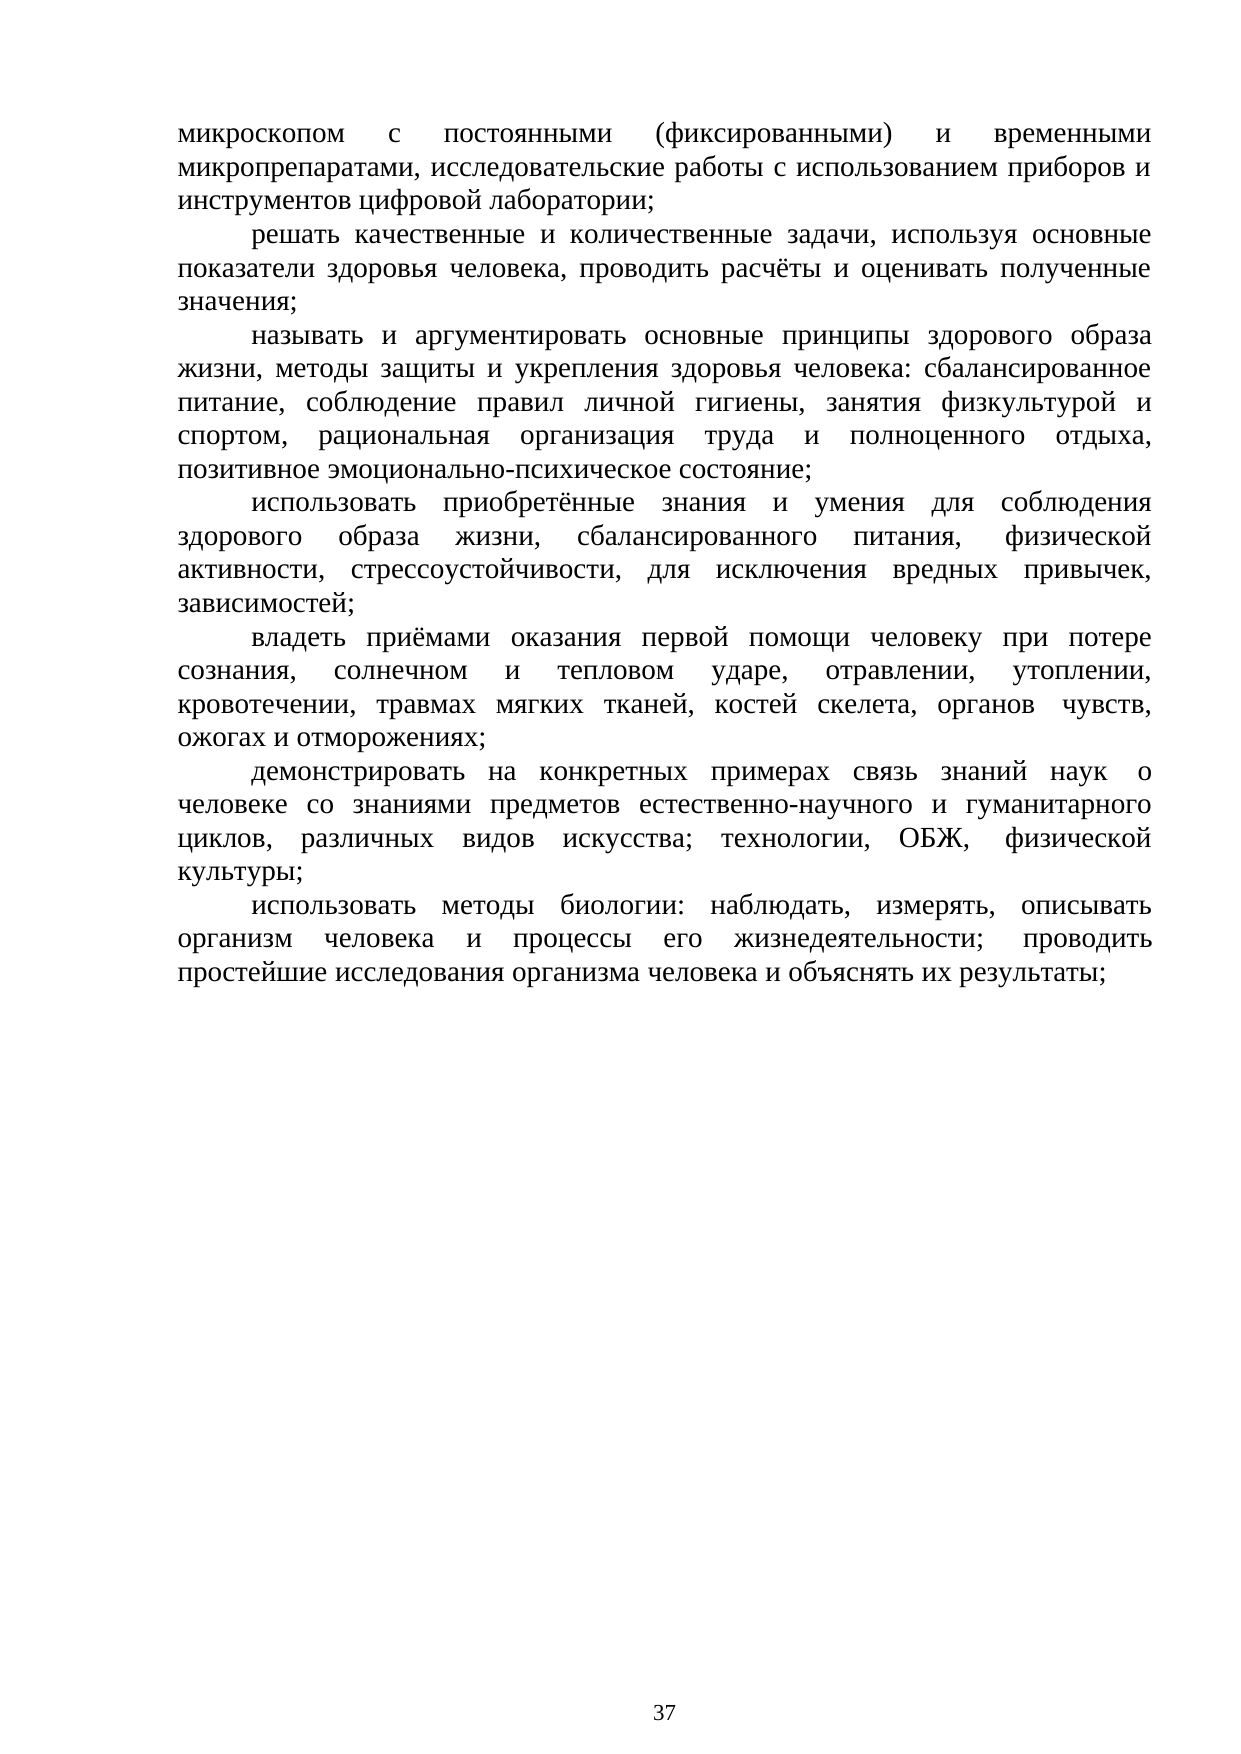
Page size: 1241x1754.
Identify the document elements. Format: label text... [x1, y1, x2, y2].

text владеть приёмами оказания первой помощи человеку при потере сознания, солнечном и тепловом ударе, отравлении, утоплении, кровотечении, травмах мягких тканей, костей скелета, органов чувств, ожогах и отморожениях; [177, 619, 1152, 753]
text называть и аргументировать основные принципы здорового образа жизни, методы защиты и укрепления здоровья человека: сбалансированное питание, соблюдение правил личной гигиены, занятия физкультурой и спортом, рациональная организация труда и полноценного отдыха, позитивное эмоционально-психическое состояние; [177, 317, 1152, 484]
text микроскопом с постоянными (фиксированными) и временными микропрепаратами, исследовательские работы с использованием приборов и инструментов цифровой лаборатории; [177, 115, 1151, 216]
text демонстрировать на конкретных примерах связь знаний наук о человеке со знаниями предметов естественно-научного и гуманитарного циклов, различных видов искусства; технологии, ОБЖ, физической культуры; [177, 753, 1152, 887]
text использовать приобретённые знания и умения для соблюдения здорового образа жизни, сбалансированного питания, физической активности, стрессоустойчивости, для исключения вредных привычек, зависимостей; [177, 484, 1152, 619]
text использовать методы биологии: наблюдать, измерять, описывать организм человека и процессы его жизнедеятельности; проводить простейшие исследования организма человека и объяснять их результаты; [177, 887, 1152, 988]
text решать качественные и количественные задачи, используя основные показатели здоровья человека, проводить расчёты и оценивать полученные значения; [177, 216, 1152, 317]
